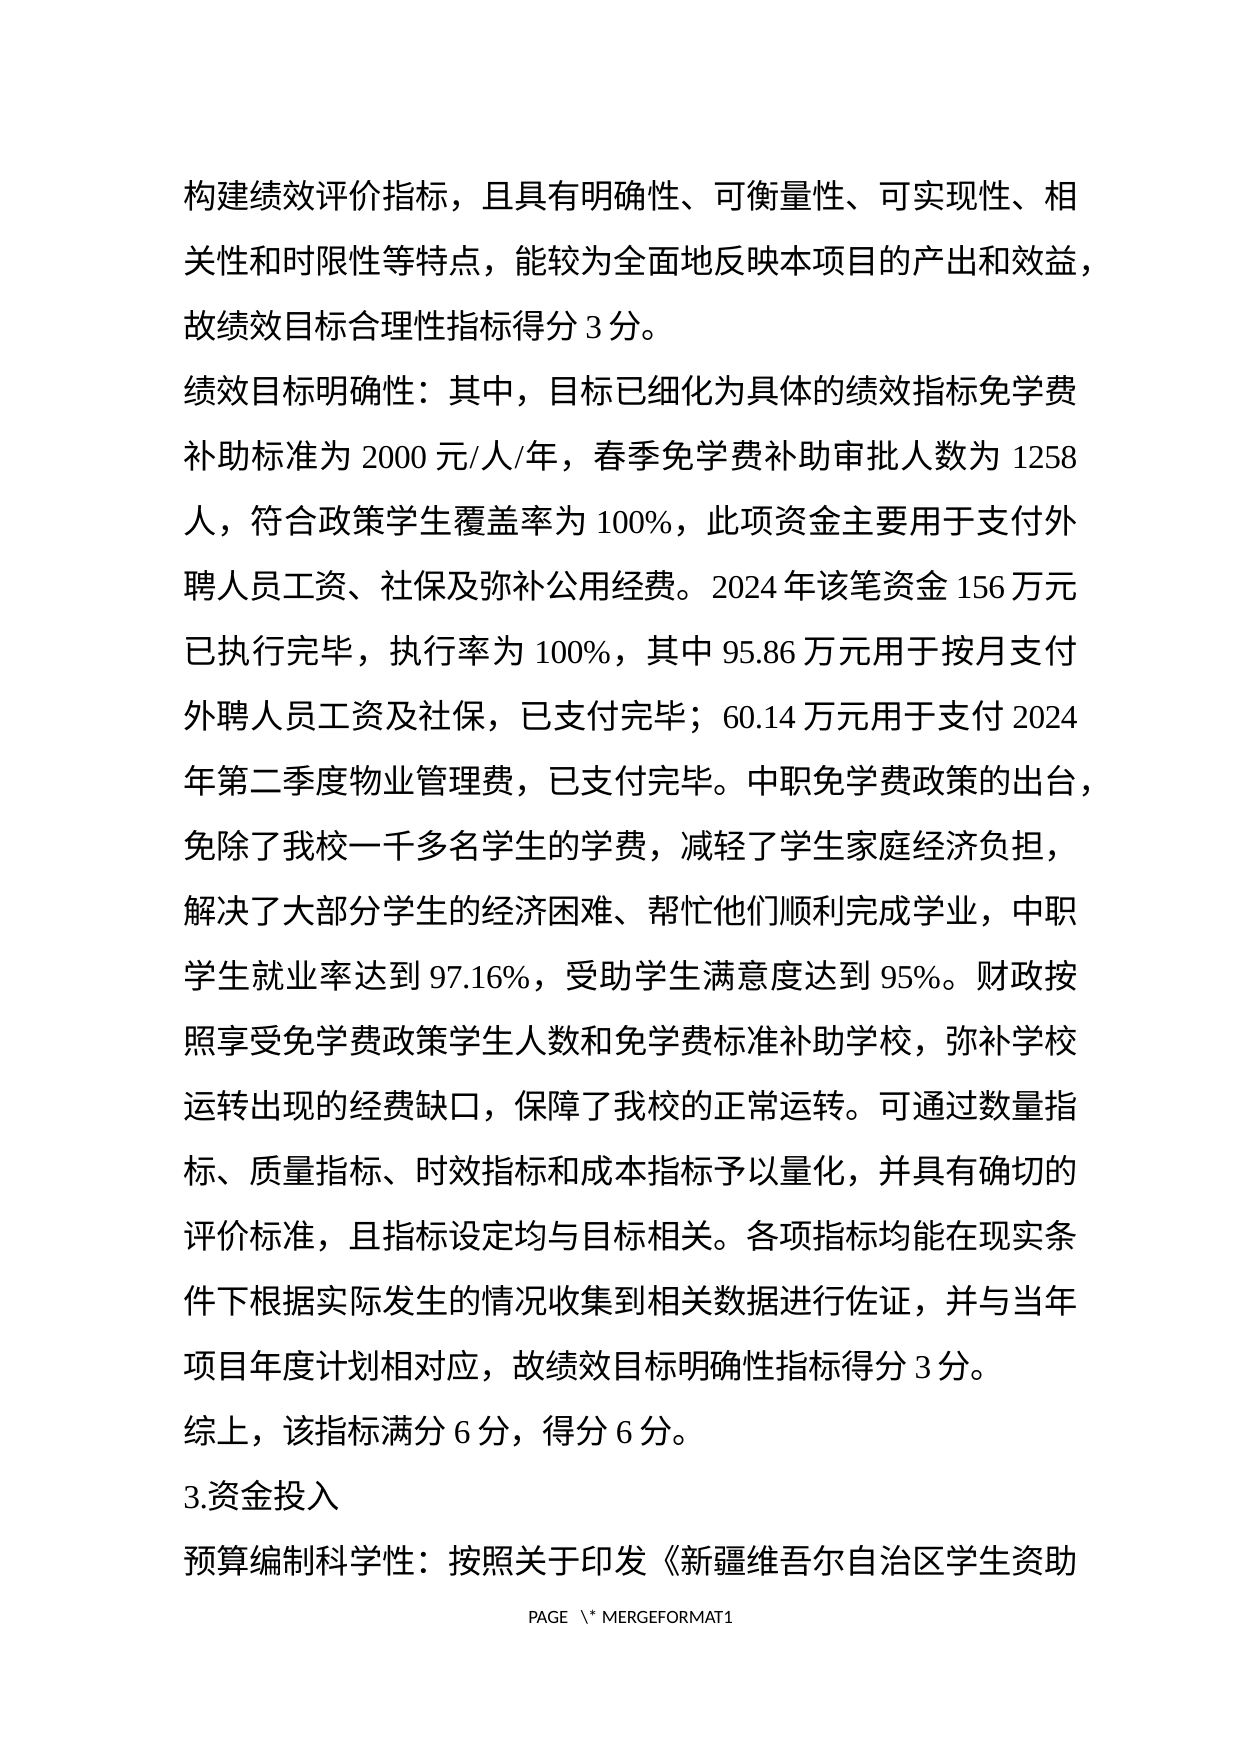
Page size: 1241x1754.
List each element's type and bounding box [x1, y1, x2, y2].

text [183, 162, 1078, 1592]
